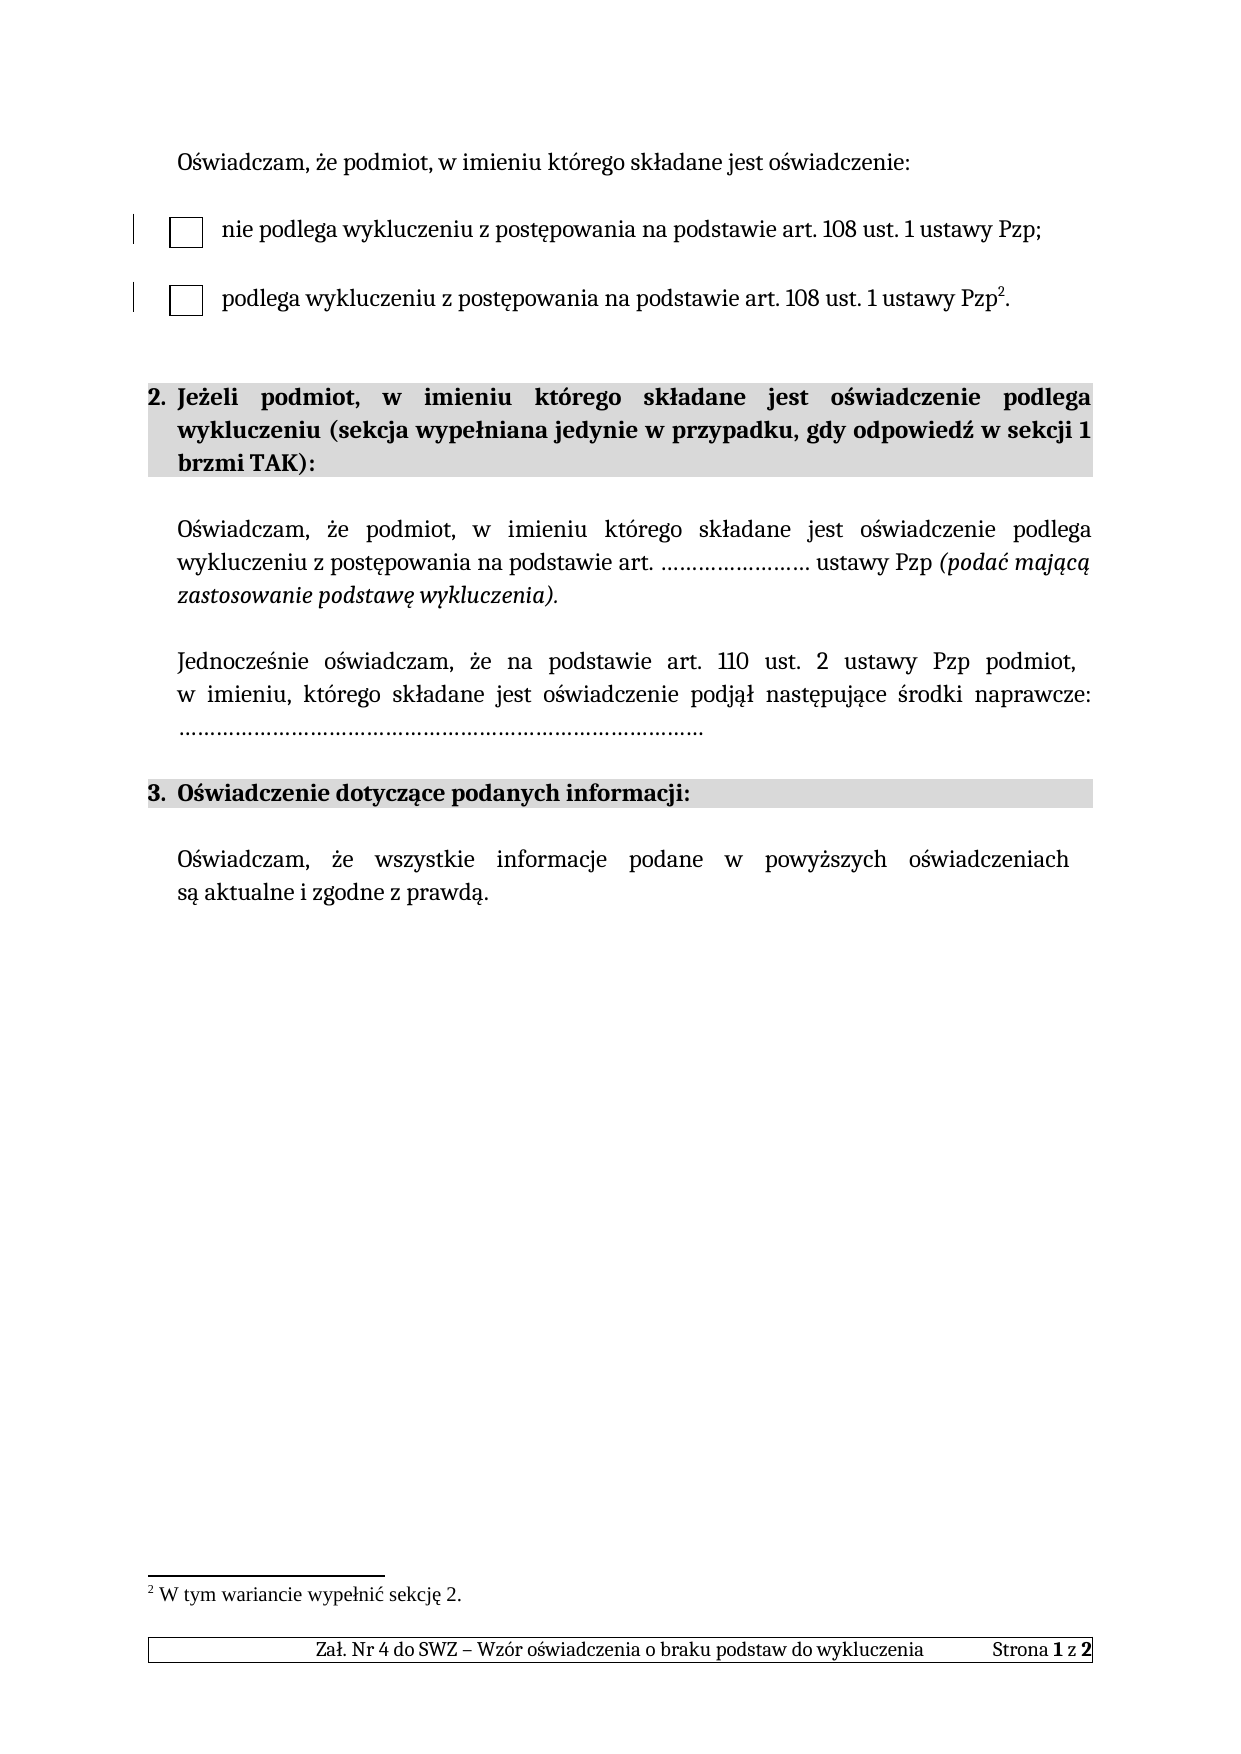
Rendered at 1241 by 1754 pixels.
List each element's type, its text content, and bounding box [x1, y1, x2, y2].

text Oświadczam, że wszystkie informacje podane w powyższych oświadczeniach są aktualne i zgodne z prawdą. [177, 845, 1093, 907]
list Jednocześnie oświadczam, że na podstawie art. 110 ust. 2 ustawy Pzp podmiot, w imieniu, którego składane jest oświadczenie podjął następujące środki naprawcze: ………………………………………………………………………… [177, 647, 1093, 742]
list Jeżeli podmiot, w imieniu którego składane jest oświadczenie podlega wykluczeniu (sekcja wypełniana jedynie w przypadku, gdy odpowiedź w sekcji 1 brzmi TAK): [148, 383, 1093, 477]
text podlega wykluczeniu z postępowania na podstawie art. 108 ust. 1 ustawy Pzp. [148, 282, 1093, 312]
list Oświadczenie dotyczące podanych informacji: [148, 779, 1093, 808]
text nie podlega wykluczeniu z postępowania na podstawie art. 108 ust. 1 ustawy Pzp; [148, 214, 1093, 244]
list Oświadczam, że podmiot, w imieniu którego składane jest oświadczenie: [177, 148, 1093, 176]
list Oświadczam, że podmiot, w imieniu którego składane jest oświadczenie podlega wykluczeniu z postępowania na podstawie art. …………………… ustawy Pzp (podać mającą zastosowanie podstawę wykluczenia). [177, 515, 1093, 609]
